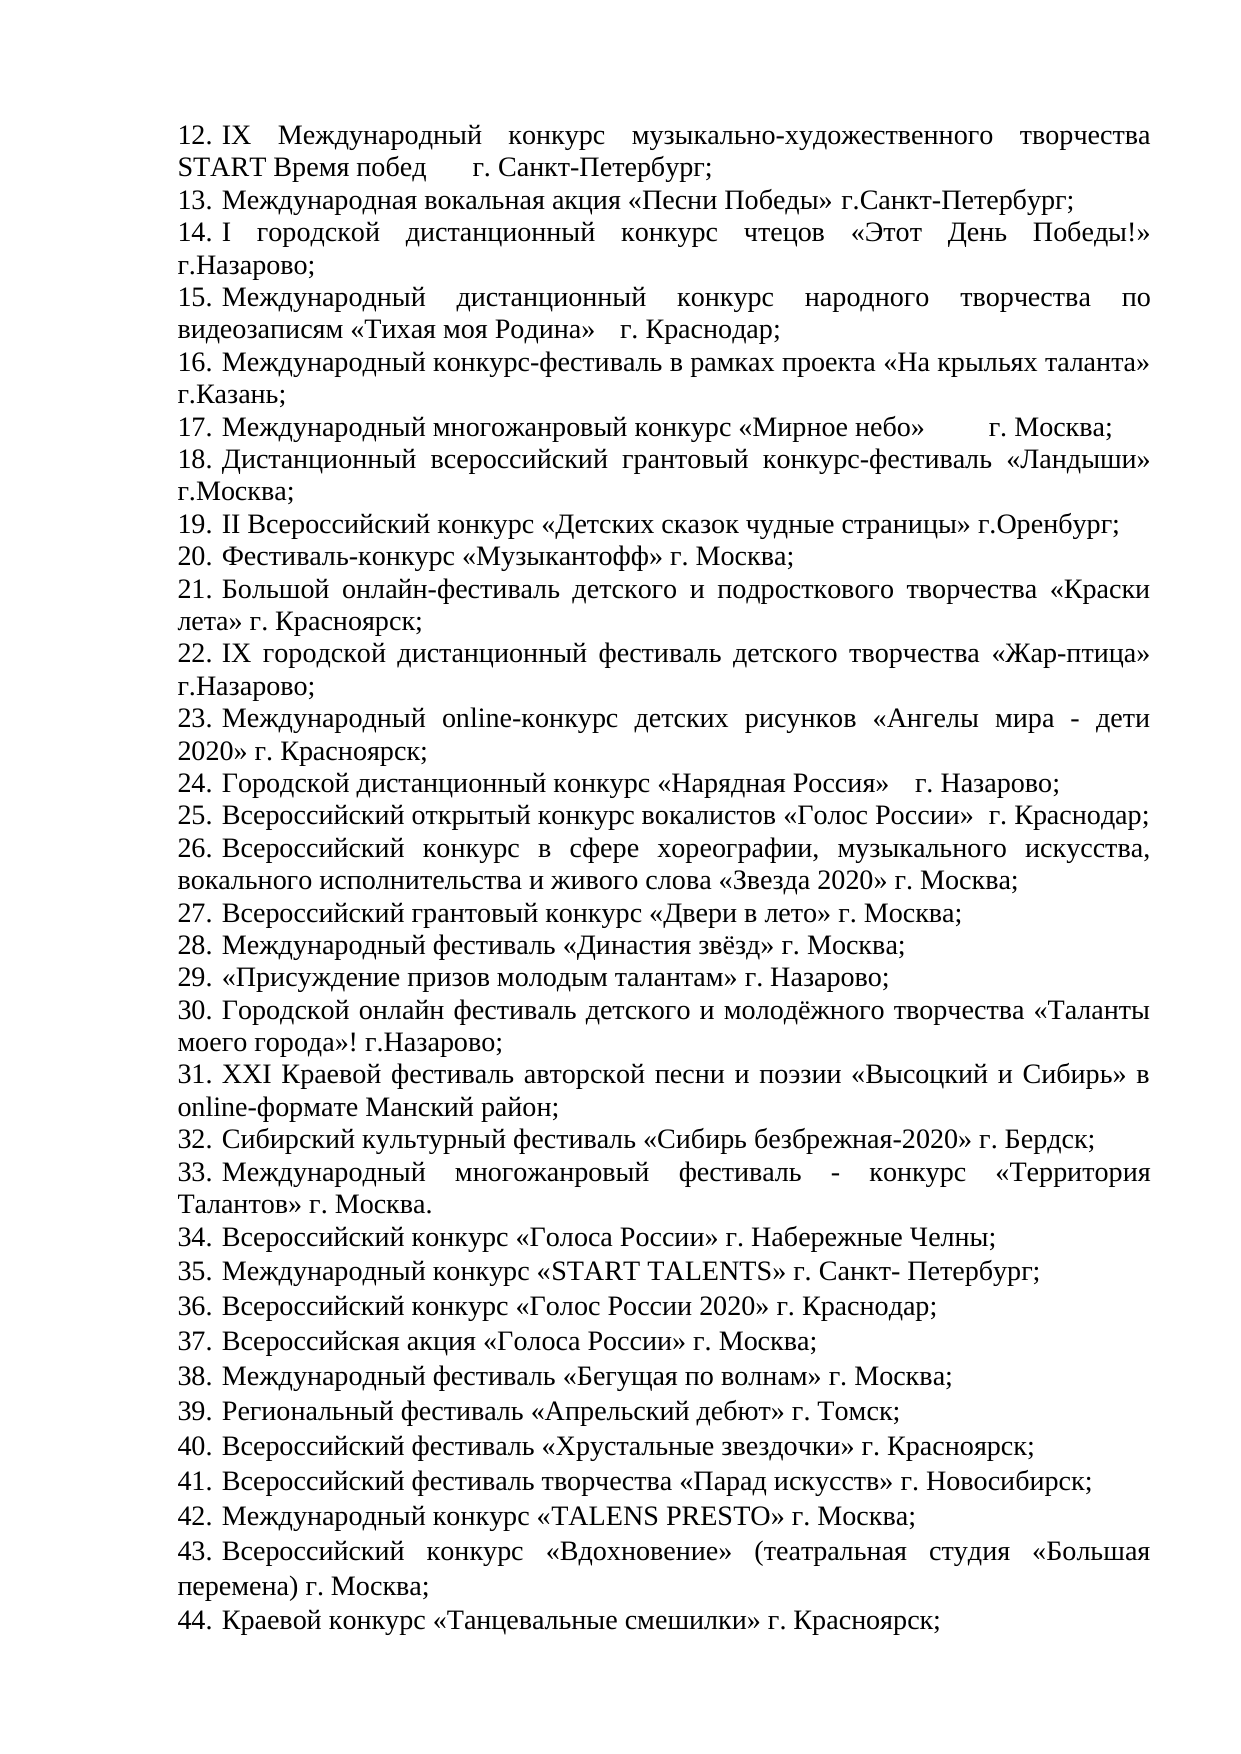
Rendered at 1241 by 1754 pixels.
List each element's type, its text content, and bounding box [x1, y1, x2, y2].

list Всероссийский фестиваль творчества «Парад искусств» г. Новосибирск; [177, 1464, 1152, 1496]
list Международный конкурс-фестиваль в рамках проекта «На крыльях таланта» г.Казань; [177, 345, 1152, 410]
list Всероссийский открытый конкурс вокалистов «Голос России» г. Краснодар; [177, 798, 1152, 831]
list Всероссийский грантовый конкурс «Двери в лето» г. Москва; [177, 896, 1152, 928]
list XXI Краевой фестиваль авторской песни и поэзии «Высоцкий и Сибирь» в online-формате Манский район; [177, 1058, 1152, 1122]
list Международный online-конкурс детских рисунков «Ангелы мира - дети 2020» г. Красноярск; [177, 701, 1152, 766]
list Большой онлайн-фестиваль детского и подросткового творчества «Краски лета» г. Красноярск; [177, 572, 1152, 636]
list Международный фестиваль «Династия звёзд» г. Москва; [177, 928, 1152, 960]
list Всероссийская акция «Голоса России» г. Москва; [177, 1324, 1152, 1357]
list Международный дистанционный конкурс народного творчества по видеозаписям «Тихая моя Родина» г. Краснодар; [177, 280, 1152, 345]
list Городской онлайн фестиваль детского и молодёжного творчества «Таланты моего города»! г.Назарово; [177, 993, 1152, 1058]
list Международный фестиваль «Бегущая по волнам» г. Москва; [177, 1359, 1152, 1392]
list Региональный фестиваль «Апрельский дебют» г. Томск; [177, 1394, 1152, 1426]
list «Присуждение призов молодым талантам» г. Назарово; [177, 960, 1152, 993]
list II Всероссийский конкурс «Детских сказок чудные страницы» г.Оренбург; [177, 507, 1152, 539]
list Международный многожанровый конкурс «Мирное небо» г. Москва; [177, 410, 1152, 442]
list Фестиваль-конкурс «Музыкантофф» г. Москва; [177, 539, 1152, 572]
list Всероссийский конкурс «Голоса России» г. Набережные Челны; [177, 1219, 1152, 1252]
list Всероссийский конкурс в сфере хореографии, музыкального искусства, вокального исполнительства и живого слова «Звезда 2020» г. Москва; [177, 831, 1152, 896]
list Городской дистанционный конкурс «Нарядная Россия» г. Назарово; [177, 766, 1152, 798]
list Краевой конкурс «Танцевальные смешилки» г. Красноярск; [177, 1603, 1152, 1636]
list Международный многожанровый фестиваль - конкурс «Территория Талантов» г. Москва. [177, 1155, 1152, 1219]
list IX Международный конкурс музыкально-художественного творчества START Время побед г. Санкт-Петербург; [177, 118, 1152, 183]
list Дистанционный всероссийский грантовый конкурс-фестиваль «Ландыши» г.Москва; [177, 442, 1152, 507]
list Всероссийский конкурс «Вдохновение» (театральная студия «Большая перемена) г. Москва; [177, 1534, 1152, 1601]
list Международный конкурс «START TALENTS» г. Санкт- Петербург; [177, 1254, 1152, 1287]
list Сибирский культурный фестиваль «Сибирь безбрежная-2020» г. Бердск; [177, 1122, 1152, 1155]
list Всероссийский фестиваль «Хрустальные звездочки» г. Красноярск; [177, 1429, 1152, 1461]
list IX городской дистанционный фестиваль детского творчества «Жар-птица» г.Назарово; [177, 636, 1152, 701]
list I городской дистанционный конкурс чтецов «Этот День Победы!» г.Назарово; [177, 215, 1152, 280]
list Всероссийский конкурс «Голос России 2020» г. Краснодар; [177, 1289, 1152, 1322]
list Международный конкурс «TALENS PRESTO» г. Москва; [177, 1499, 1152, 1531]
list Международная вокальная акция «Песни Победы» г.Санкт-Петербург; [177, 183, 1152, 215]
